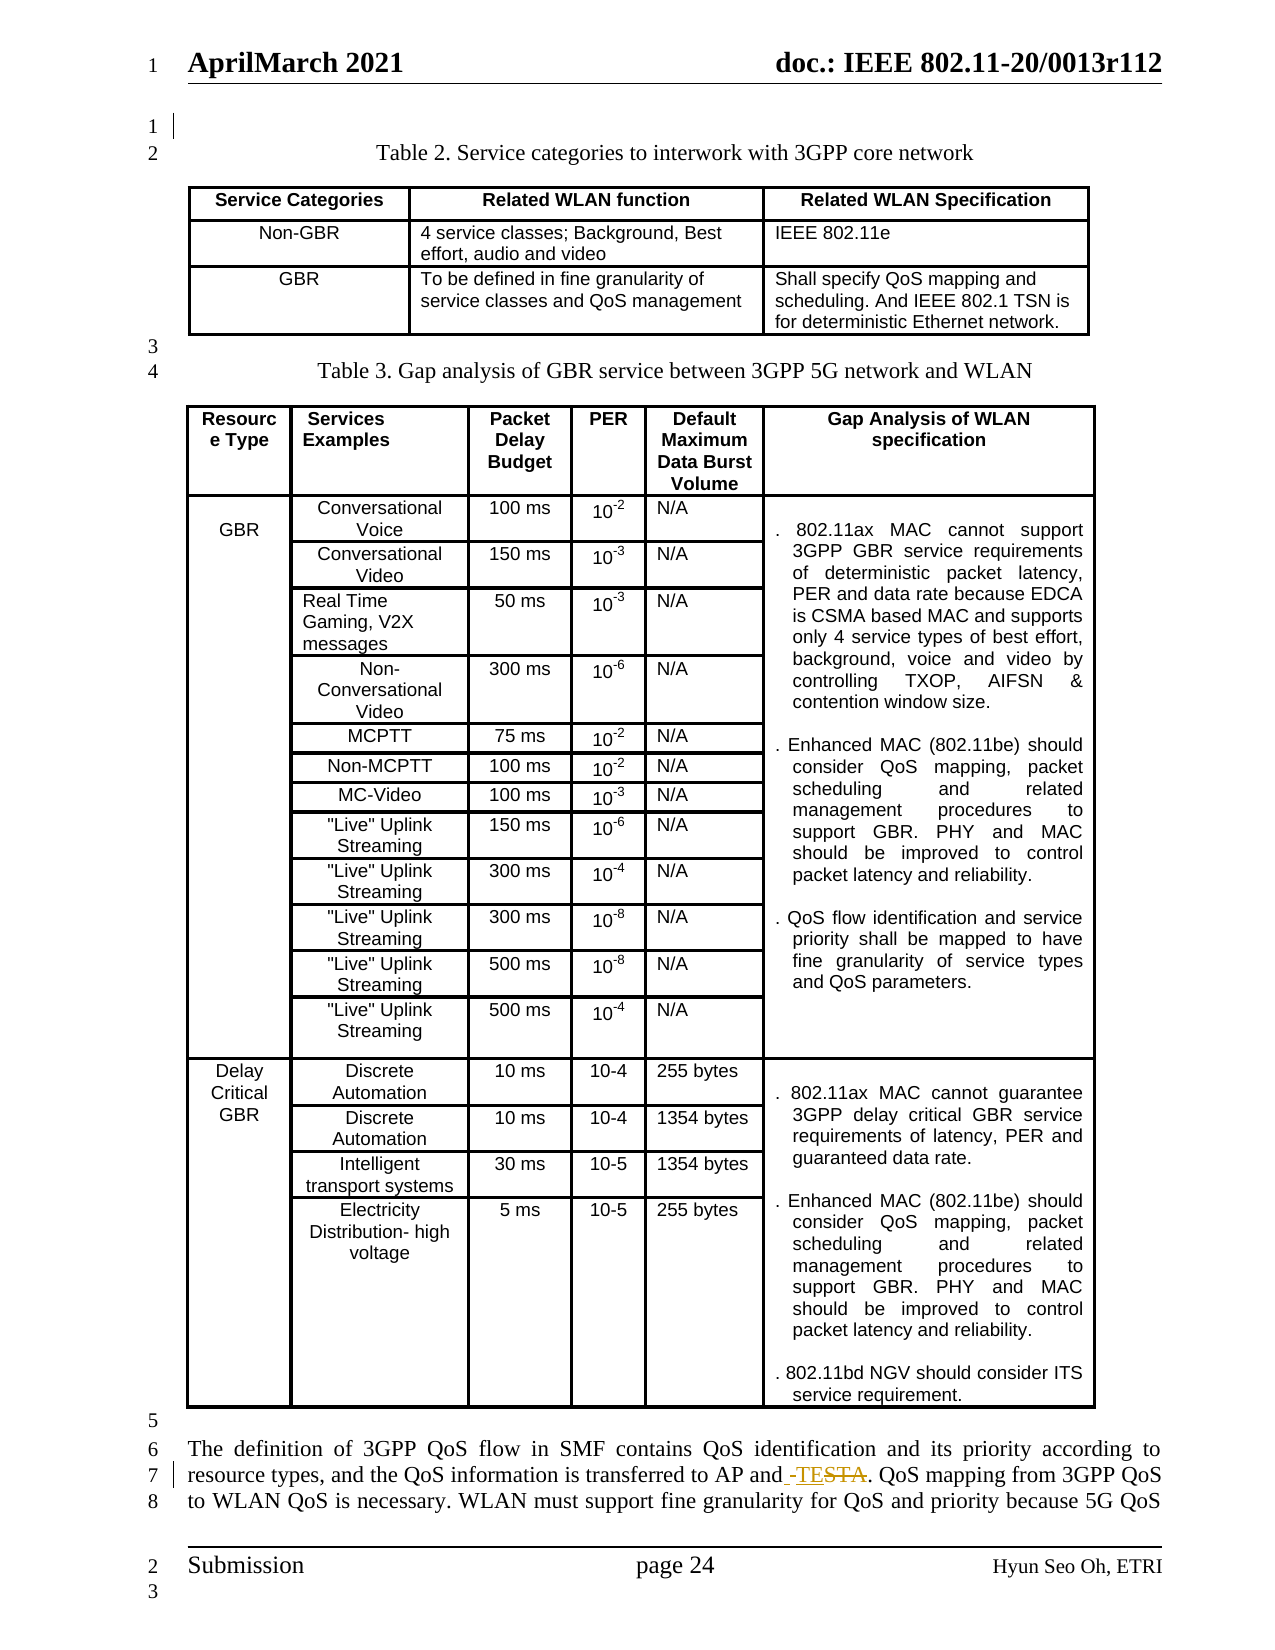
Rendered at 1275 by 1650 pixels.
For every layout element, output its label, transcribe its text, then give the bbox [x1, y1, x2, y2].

table_cell 5 ms [470, 1199, 570, 1405]
table_cell IEEE 802.11e [765, 222, 1087, 265]
table_cell To be defined in fine granularity of service classes and QoS management [411, 268, 762, 333]
table_cell 150 ms [470, 814, 570, 857]
table_cell Non-Conversational Video [293, 657, 467, 722]
table_cell MCPTT [293, 725, 467, 751]
table_cell 10-3 [573, 543, 644, 586]
table_cell N/A [647, 590, 762, 654]
table_header Related WLAN Specification [765, 189, 1087, 218]
table_cell 10-5 [573, 1199, 644, 1405]
table_header Services Examples [293, 408, 467, 494]
table_cell N/A [647, 543, 762, 586]
table_cell N/A [647, 999, 762, 1057]
table_cell 255 bytes [647, 1060, 762, 1103]
table_cell 300 ms [470, 657, 570, 722]
table_cell 10-3 [573, 784, 644, 810]
table_cell N/A [647, 860, 762, 903]
table_cell Conversational Voice [293, 497, 467, 540]
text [187, 1435, 1162, 1514]
table_cell Intelligent transport systems [293, 1153, 467, 1196]
table_cell 10-2 [573, 497, 644, 540]
table_cell . 802.11ax MAC cannot guarantee 3GPP delay critical GBR service requirements of latency, PER and guaranteed data rate. . Enhanced MAC (802.11be) should consider QoS mapping, packet scheduling and related management procedures to support GBR. PHY and MAC should be improved to control packet latency and reliability. . 802.11bd NGV should consider ITS service requirement. [765, 1060, 1093, 1405]
table_cell 4 service classes; Background, Best effort, audio and video [411, 222, 762, 265]
table_cell 300 ms [470, 860, 570, 903]
table_cell N/A [647, 657, 762, 722]
table_cell Electricity Distribution- high voltage [293, 1199, 467, 1405]
table_cell "Live" Uplink Streaming [293, 860, 467, 903]
table_cell N/A [647, 906, 762, 949]
table_cell Delay Critical GBR [189, 1060, 289, 1405]
table_cell 100 ms [470, 497, 570, 540]
table_cell N/A [647, 814, 762, 857]
table_header Default Maximum Data Burst Volume [647, 408, 762, 494]
table_cell 10-4 [573, 860, 644, 903]
table_header Packet Delay Budget [470, 408, 570, 494]
table_cell 300 ms [470, 906, 570, 949]
table_cell 10-2 [573, 755, 644, 781]
table_cell Non-MCPTT [293, 755, 467, 781]
table_cell 100 ms [470, 784, 570, 810]
table_cell 10-3 [573, 590, 644, 654]
table_cell 500 ms [470, 952, 570, 995]
table_header Service Categories [191, 189, 408, 218]
table_header Resource Type [189, 408, 289, 494]
table_cell 10-8 [573, 906, 644, 949]
table_cell N/A [647, 725, 762, 751]
table_cell 10 ms [470, 1060, 570, 1103]
table_cell . 802.11ax MAC cannot support 3GPP GBR service requirements of deterministic packet latency, PER and data rate because EDCA is CSMA based MAC and supports only 4 service types of best effort, background, voice and video by controlling TXOP, AIFSN & contention window size. . Enhanced MAC (802.11be) should consider QoS mapping, packet scheduling and related management procedures to support GBR. PHY and MAC should be improved to control packet latency and reliability. . QoS flow identification and service priority shall be mapped to have fine granularity of service types and QoS parameters. [765, 497, 1093, 1057]
table_cell 150 ms [470, 543, 570, 586]
table_cell 1354 bytes [647, 1107, 762, 1150]
table_cell N/A [647, 497, 762, 540]
table_header Related WLAN function [411, 189, 762, 218]
table_cell Conversational Video [293, 543, 467, 586]
table_cell 10-6 [573, 814, 644, 857]
table_header Gap Analysis of WLAN specification [765, 408, 1093, 494]
table_header PER [573, 408, 644, 494]
table_cell 10-4 [573, 1060, 644, 1103]
table_cell 100 ms [470, 755, 570, 781]
table_cell "Live" Uplink Streaming [293, 906, 467, 949]
table_cell Discrete Automation [293, 1107, 467, 1150]
table_cell Discrete Automation [293, 1060, 467, 1103]
table_cell "Live" Uplink Streaming [293, 814, 467, 857]
table_cell GBR [191, 268, 408, 333]
table_cell 10-4 [573, 999, 644, 1057]
table_cell 30 ms [470, 1153, 570, 1196]
table_cell 1354 bytes [647, 1153, 762, 1196]
table_cell N/A [647, 755, 762, 781]
table_cell "Live" Uplink Streaming [293, 999, 467, 1057]
table_cell N/A [647, 952, 762, 995]
table_cell 255 bytes [647, 1199, 762, 1405]
table_cell Real Time Gaming, V2X messages [293, 590, 467, 654]
table_cell 10-2 [573, 725, 644, 751]
table_cell N/A [647, 784, 762, 810]
table_cell "Live" Uplink Streaming [293, 952, 467, 995]
table_cell 500 ms [470, 999, 570, 1057]
table_cell 10-5 [573, 1153, 644, 1196]
table_cell Non-GBR [191, 222, 408, 265]
table_cell 50 ms [470, 590, 570, 654]
table_cell MC-Video [293, 784, 467, 810]
table_cell 10-4 [573, 1107, 644, 1150]
table_cell 10-8 [573, 952, 644, 995]
table_cell GBR [189, 497, 289, 1057]
table_cell 10 ms [470, 1107, 570, 1150]
table_cell Shall specify QoS mapping and scheduling. And IEEE 802.1 TSN is for deterministic Ethernet network. [765, 268, 1087, 333]
table_cell 75 ms [470, 725, 570, 751]
table_cell 10-6 [573, 657, 644, 722]
